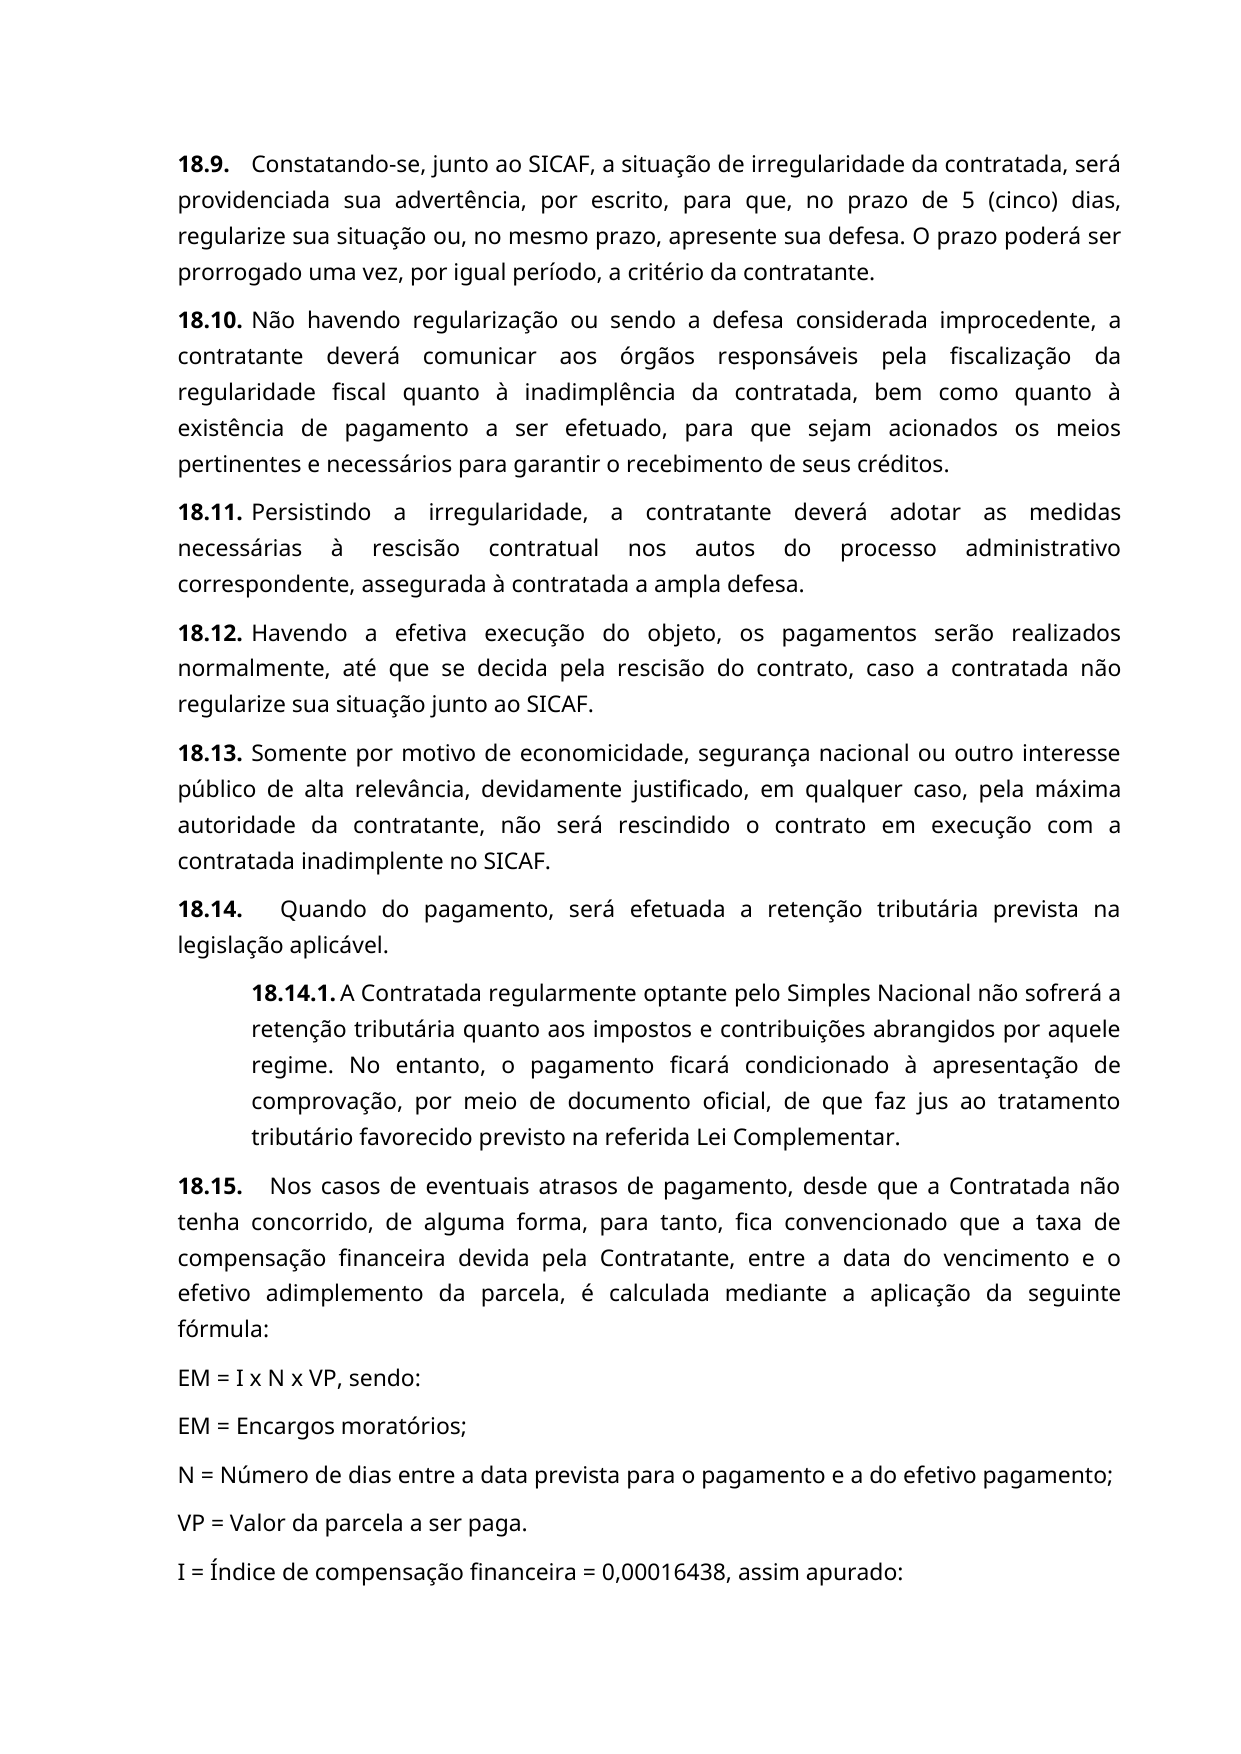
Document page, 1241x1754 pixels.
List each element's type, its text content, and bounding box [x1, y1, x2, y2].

text N = Número de dias entre a data prevista para o pagamento e a do efetivo pagamento; [177, 1459, 1122, 1490]
list Nos casos de eventuais atrasos de pagamento, desde que a Contratada não tenha concorrido, de alguma forma, para tanto, fica convencionado que a taxa de compensação financeira devida pela Contratante, entre a data do vencimento e o efetivo adimplemento da parcela, é calculada mediante a aplicação da seguinte fórmula: [177, 1169, 1122, 1344]
list Constatando-se, junto ao SICAF, a situação de irregularidade da contratada, será providenciada sua advertência, por escrito, para que, no prazo de 5 (cinco) dias, regularize sua situação ou, no mesmo prazo, apresente sua defesa. O prazo poderá ser prorrogado uma vez, por igual período, a critério da contratante. [177, 148, 1122, 287]
text VP = Valor da parcela a ser paga. [177, 1507, 1122, 1538]
text I = Índice de compensação financeira = 0,00016438, assim apurado: [177, 1556, 1122, 1587]
list Havendo a efetiva execução do objeto, os pagamentos serão realizados normalmente, até que se decida pela rescisão do contrato, caso a contratada não regularize sua situação junto ao SICAF. [177, 616, 1122, 719]
list Não havendo regularização ou sendo a defesa considerada improcedente, a contratante deverá comunicar aos órgãos responsáveis pela fiscalização da regularidade fiscal quanto à inadimplência da contratada, bem como quanto à existência de pagamento a ser efetuado, para que sejam acionados os meios pertinentes e necessários para garantir o recebimento de seus créditos. [177, 304, 1122, 479]
list Somente por motivo de economicidade, segurança nacional ou outro interesse público de alta relevância, devidamente justificado, em qualquer caso, pela máxima autoridade da contratante, não será rescindido o contrato em execução com a contratada inadimplente no SICAF. [177, 737, 1122, 876]
list Quando do pagamento, será efetuada a retenção tributária prevista na legislação aplicável. [177, 893, 1122, 960]
text EM = I x N x VP, sendo: [177, 1362, 1122, 1393]
list Persistindo a irregularidade, a contratante deverá adotar as medidas necessárias à rescisão contratual nos autos do processo administrativo correspondente, assegurada à contratada a ampla defesa. [177, 496, 1122, 599]
text EM = Encargos moratórios; [177, 1410, 1122, 1441]
list A Contratada regularmente optante pelo Simples Nacional não sofrerá a retenção tributária quanto aos impostos e contribuições abrangidos por aquele regime. No entanto, o pagamento ficará condicionado à apresentação de comprovação, por meio de documento oficial, de que faz jus ao tratamento tributário favorecido previsto na referida Lei Complementar. [251, 977, 1122, 1152]
